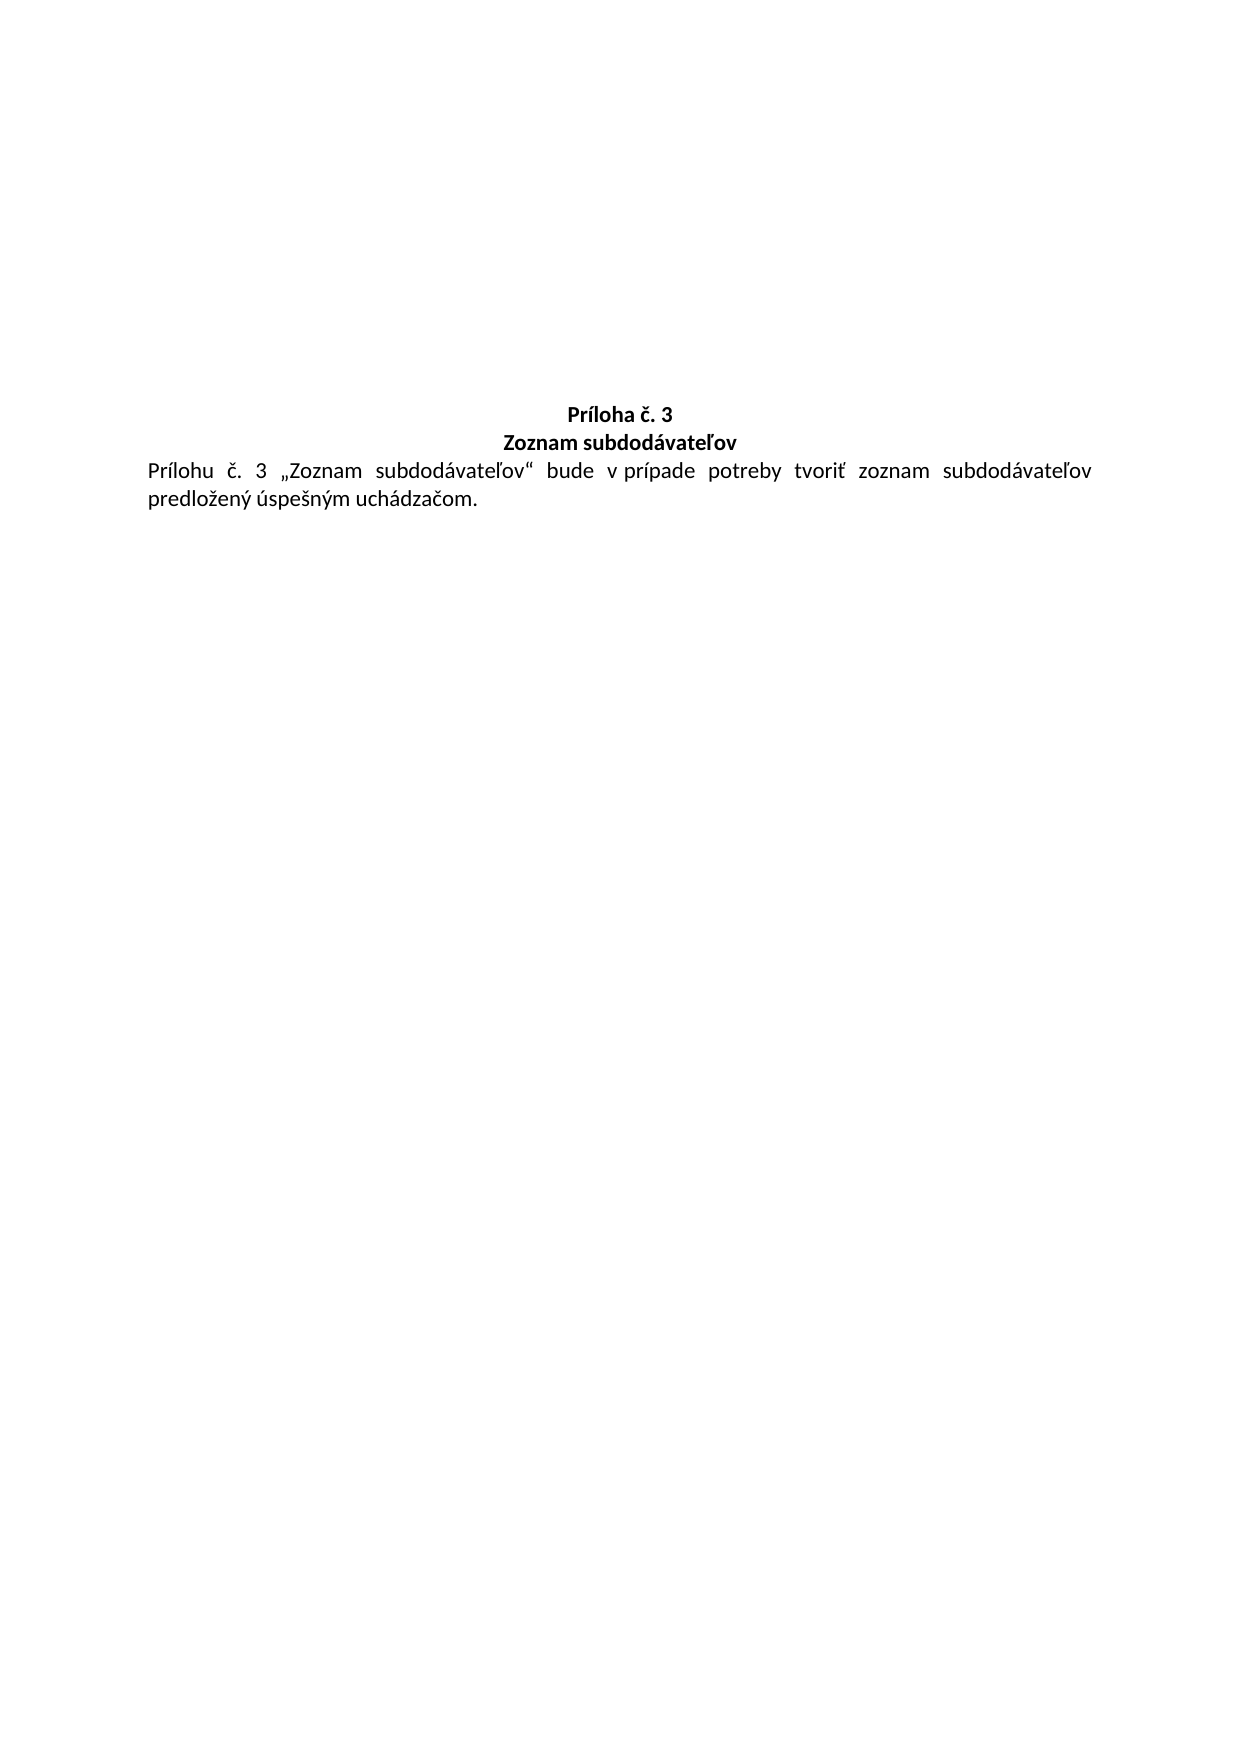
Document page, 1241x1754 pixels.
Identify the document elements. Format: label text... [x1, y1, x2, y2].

text Prílohu č. 3 „Zoznam subdodávateľov“ bude v prípade potreby tvoriť zoznam subdodávateľov predložený úspešným uchádzačom. [148, 456, 1093, 512]
text Zoznam subdodávateľov [148, 428, 1093, 456]
text Príloha č. 3 [148, 400, 1093, 428]
